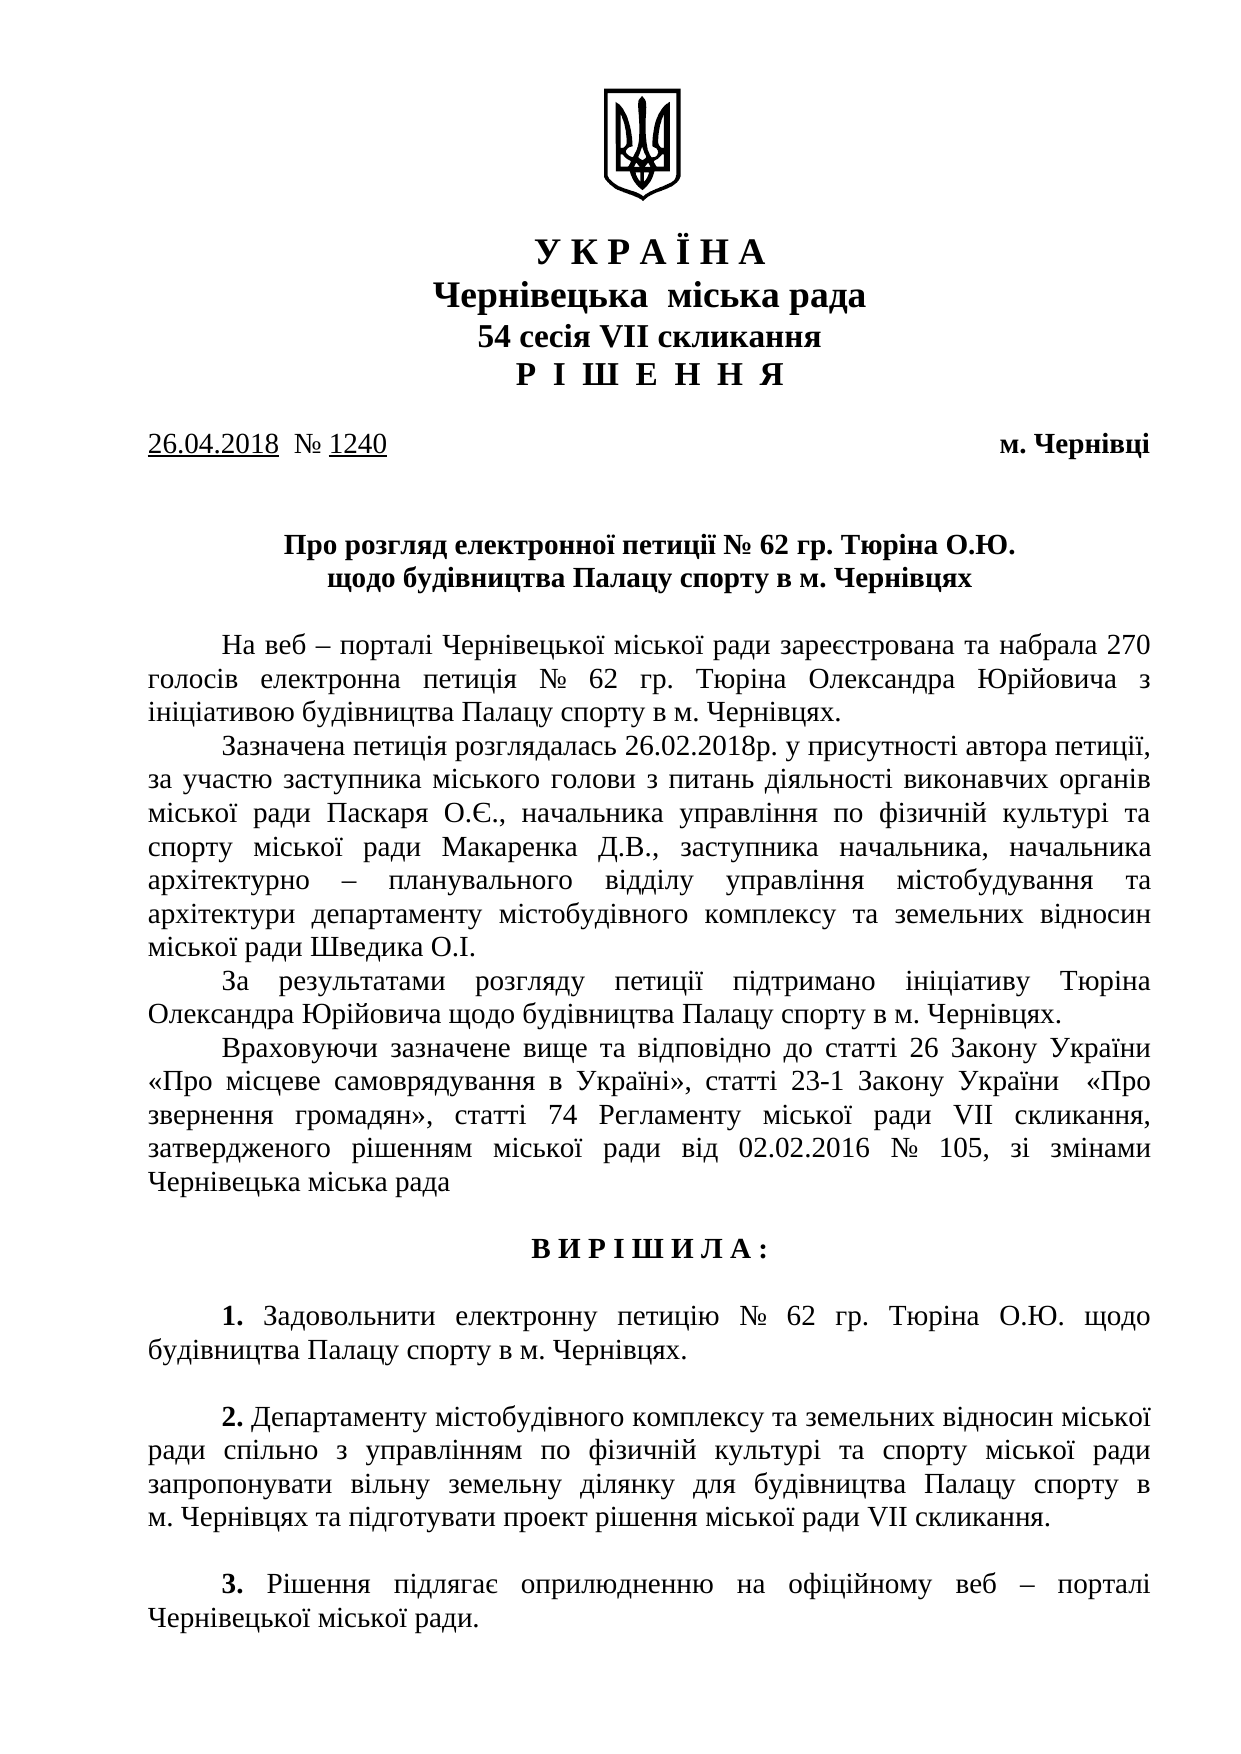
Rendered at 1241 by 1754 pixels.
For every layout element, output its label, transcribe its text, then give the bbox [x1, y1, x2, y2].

text Чернівецька міська рада [148, 273, 1152, 316]
text На веб – порталі Чернівецької міської ради зареєстрована та набрала 270 голосів електронна петиція № 62 гр. Тюріна Олександра Юрійовича з ініціативою будівництва Палацу спорту в м. Чернівцях. [148, 627, 1152, 728]
subtitle Р І Ш Е Н Н Я [148, 354, 1152, 393]
text Враховуючи зазначене вище та відповідно до статті 26 Закону України «Про місцеве самоврядування в Україні», статті 23-1 Закону України «Про звернення громадян», статті 74 Регламенту міської ради VII скликання, затвердженого рішенням міської ради від 02.02.2016 № 105, зі змінами Чернівецька міська рада [148, 1030, 1152, 1198]
text 54 сесія VІІ скликання [148, 316, 1152, 354]
text У К Р А Ї Н А [148, 230, 1152, 273]
text За результатами розгляду петиції підтримано ініціативу Тюріна Олександра Юрійовича щодо будівництва Палацу спорту в м. Чернівцях. [148, 963, 1152, 1030]
text Про розгляд електронної петиції № 62 гр. Тюріна О.Ю. [148, 527, 1152, 560]
text В И Р І Ш И Л А : [148, 1231, 1152, 1265]
text 3. Рішення підлягає оприлюдненню на офіційному веб – порталі Чернівецької міської ради. [148, 1567, 1152, 1634]
text 1. Задовольнити електронну петицію № 62 гр. Тюріна О.Ю. щодо будівництва Палацу спорту в м. Чернівцях. [148, 1298, 1152, 1365]
text Зазначена петиція розглядалась 26.02.2018р. у присутності автора петиції, за участю заступника міського голови з питань діяльності виконавчих органів міської ради Паскаря О.Є., начальника управління по фізичній культурі та спорту міської ради Макаренка Д.В., заступника начальника, начальника архітектурно – планувального відділу управління містобудування та архітектури департаменту містобудівного комплексу та земельних відносин міської ради Шведика О.І. [148, 728, 1152, 963]
text щодо будівництва Палацу спорту в м. Чернівцях [148, 560, 1152, 594]
text 2. Департаменту містобудівного комплексу та земельних відносин міської ради спільно з управлінням по фізичній культурі та спорту міської ради запропонувати вільну земельну ділянку для будівництва Палацу спорту в м. Чернівцях та підготувати проект рішення міської ради VII скликання. [148, 1399, 1152, 1533]
text 26.04.2018 № 1240 м. Чернівці [148, 426, 1152, 460]
